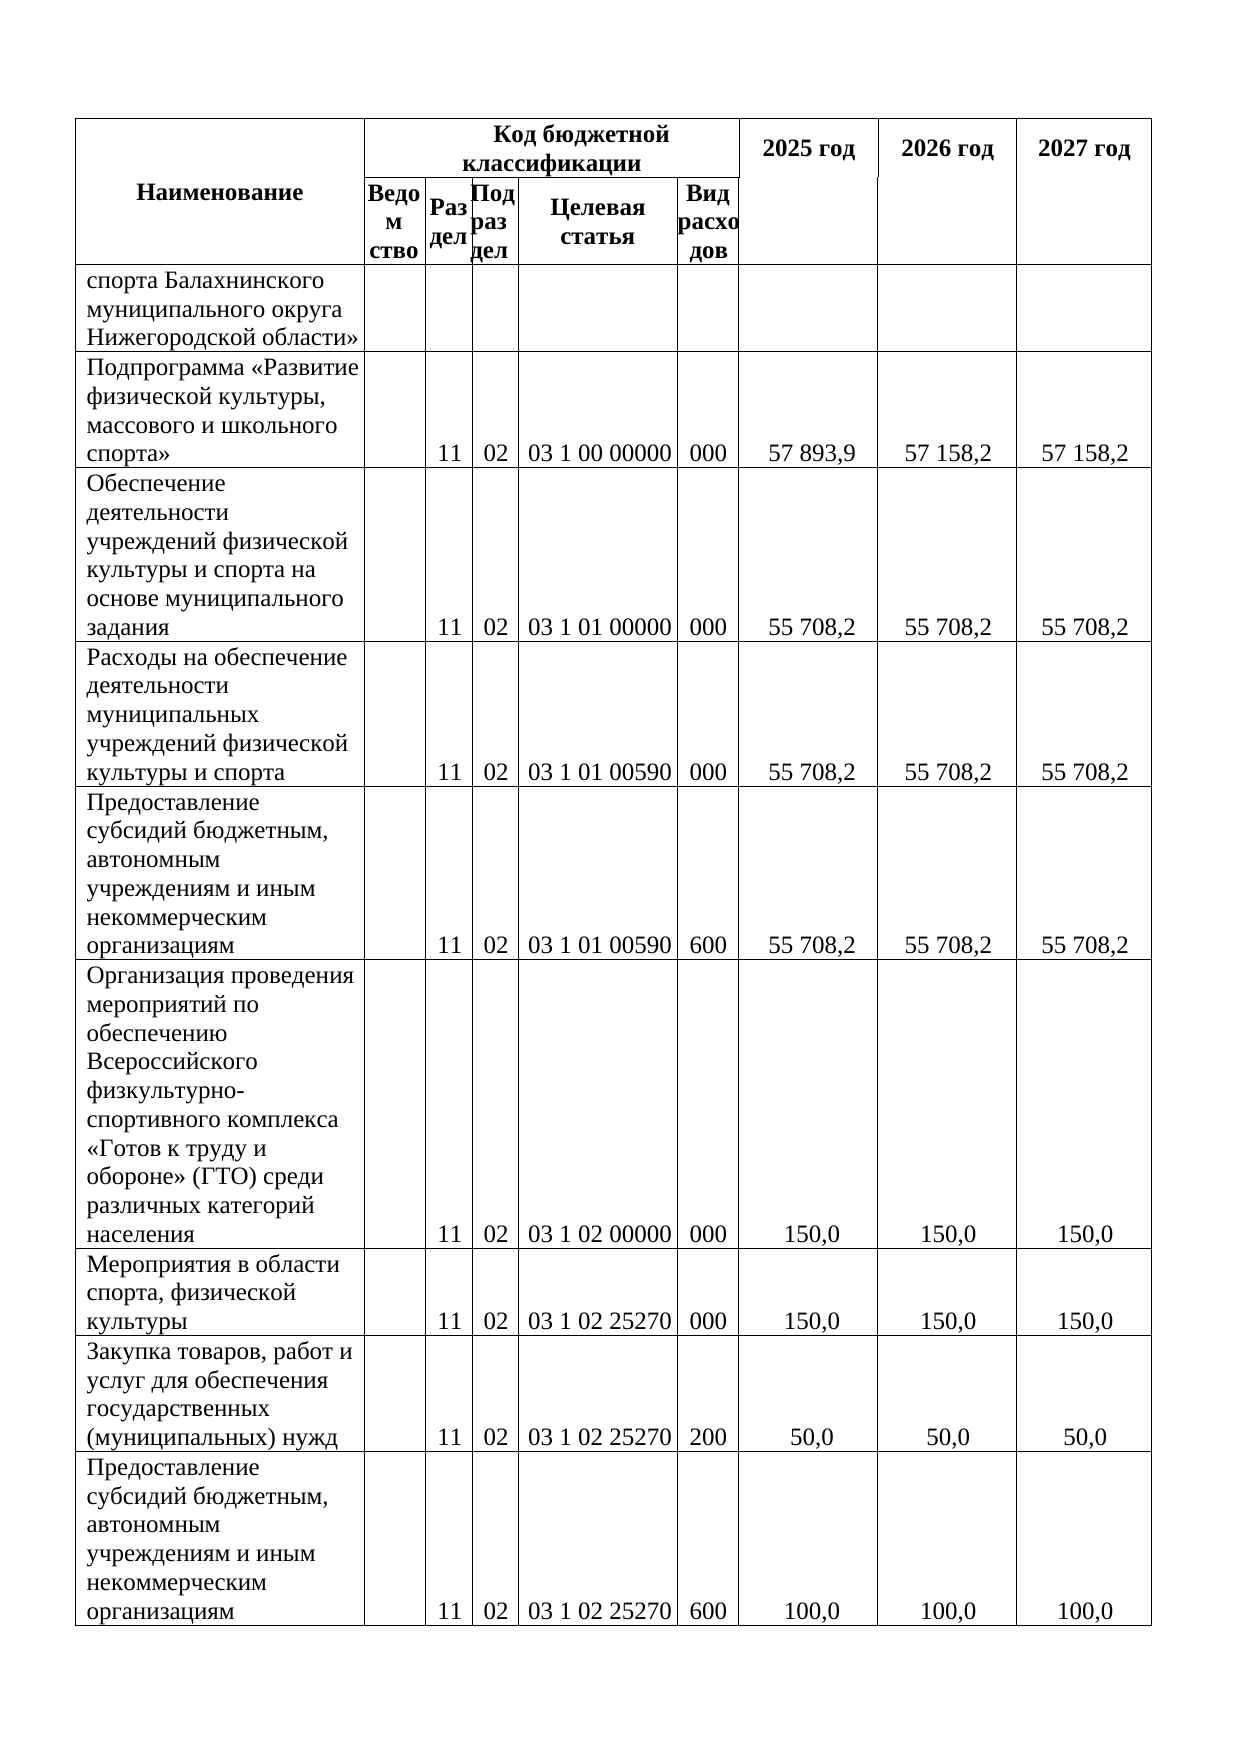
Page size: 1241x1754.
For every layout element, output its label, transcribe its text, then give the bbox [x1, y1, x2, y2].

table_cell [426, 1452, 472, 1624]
table_cell [739, 177, 877, 264]
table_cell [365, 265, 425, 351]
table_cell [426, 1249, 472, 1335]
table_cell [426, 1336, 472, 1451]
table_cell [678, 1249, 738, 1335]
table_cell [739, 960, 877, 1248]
table_cell Ведом ство [365, 178, 425, 264]
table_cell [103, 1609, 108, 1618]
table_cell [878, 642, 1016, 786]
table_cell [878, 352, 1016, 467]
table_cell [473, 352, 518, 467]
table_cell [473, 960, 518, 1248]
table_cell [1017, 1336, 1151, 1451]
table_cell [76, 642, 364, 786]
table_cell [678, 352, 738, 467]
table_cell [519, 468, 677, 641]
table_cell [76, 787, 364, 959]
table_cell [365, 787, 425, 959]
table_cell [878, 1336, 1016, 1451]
table_header 2026 год [879, 119, 1016, 177]
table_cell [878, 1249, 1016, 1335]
table_header 2025 год [740, 119, 878, 177]
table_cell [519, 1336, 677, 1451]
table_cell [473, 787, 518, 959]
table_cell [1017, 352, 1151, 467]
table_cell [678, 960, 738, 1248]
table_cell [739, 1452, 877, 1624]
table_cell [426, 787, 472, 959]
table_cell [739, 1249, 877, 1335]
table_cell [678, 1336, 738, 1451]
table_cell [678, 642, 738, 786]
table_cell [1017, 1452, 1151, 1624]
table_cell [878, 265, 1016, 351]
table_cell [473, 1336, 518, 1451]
table_header Наименование [76, 119, 364, 264]
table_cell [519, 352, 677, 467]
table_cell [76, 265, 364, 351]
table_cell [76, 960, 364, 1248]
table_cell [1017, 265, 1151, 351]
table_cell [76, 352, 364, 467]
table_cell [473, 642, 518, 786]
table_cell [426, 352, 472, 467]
table_cell Под раз дел [473, 178, 518, 264]
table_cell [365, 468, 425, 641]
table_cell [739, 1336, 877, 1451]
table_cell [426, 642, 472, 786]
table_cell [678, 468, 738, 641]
table_cell Раз дел [426, 178, 472, 264]
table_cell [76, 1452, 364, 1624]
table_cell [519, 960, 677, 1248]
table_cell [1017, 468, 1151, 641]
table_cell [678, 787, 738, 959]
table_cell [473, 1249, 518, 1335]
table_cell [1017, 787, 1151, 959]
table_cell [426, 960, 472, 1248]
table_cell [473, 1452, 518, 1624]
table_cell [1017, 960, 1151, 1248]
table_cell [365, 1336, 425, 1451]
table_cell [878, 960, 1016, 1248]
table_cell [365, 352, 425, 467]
table_header Код бюджетной классификации [365, 119, 739, 177]
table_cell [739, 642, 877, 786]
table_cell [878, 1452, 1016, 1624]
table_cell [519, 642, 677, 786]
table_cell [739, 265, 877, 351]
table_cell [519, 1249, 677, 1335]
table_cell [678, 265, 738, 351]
table_header 2027 год [1017, 119, 1151, 177]
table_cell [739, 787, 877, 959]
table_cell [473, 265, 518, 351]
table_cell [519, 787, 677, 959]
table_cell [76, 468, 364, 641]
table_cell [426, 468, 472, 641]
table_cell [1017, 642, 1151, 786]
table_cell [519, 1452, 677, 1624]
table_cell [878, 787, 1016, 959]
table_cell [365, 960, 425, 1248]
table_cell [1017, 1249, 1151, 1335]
table_cell [1017, 177, 1151, 264]
table_cell [878, 177, 1016, 264]
table_cell Вид расходов [678, 178, 738, 264]
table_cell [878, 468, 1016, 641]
table_cell Целевая статья [519, 178, 677, 264]
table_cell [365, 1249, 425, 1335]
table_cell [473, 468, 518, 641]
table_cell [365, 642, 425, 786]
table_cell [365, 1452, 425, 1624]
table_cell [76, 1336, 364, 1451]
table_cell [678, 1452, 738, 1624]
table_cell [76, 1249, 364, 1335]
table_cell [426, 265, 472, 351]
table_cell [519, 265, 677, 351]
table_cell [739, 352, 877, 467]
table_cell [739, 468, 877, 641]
